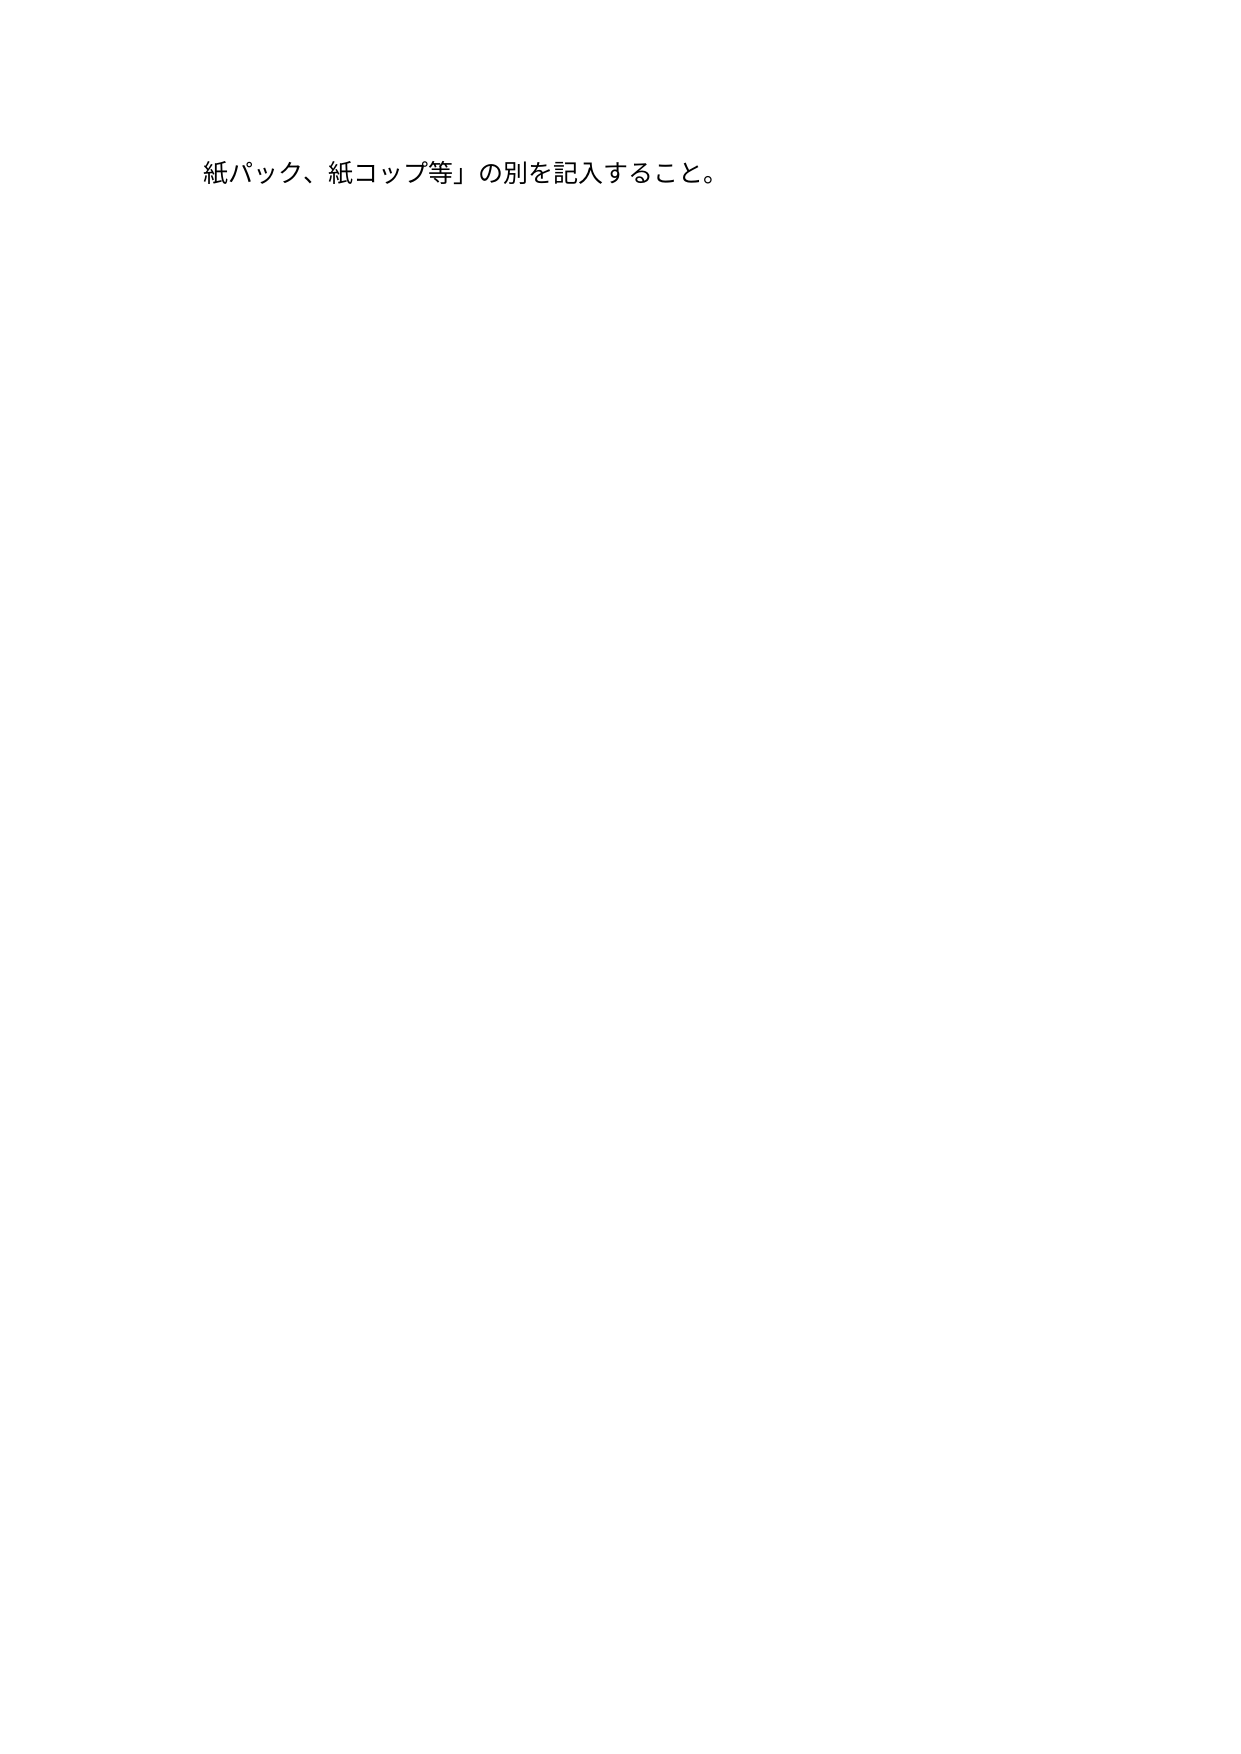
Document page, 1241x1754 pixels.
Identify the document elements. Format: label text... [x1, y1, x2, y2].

text 紙パック、紙コップ等」の別を記入すること。 [148, 139, 1175, 203]
